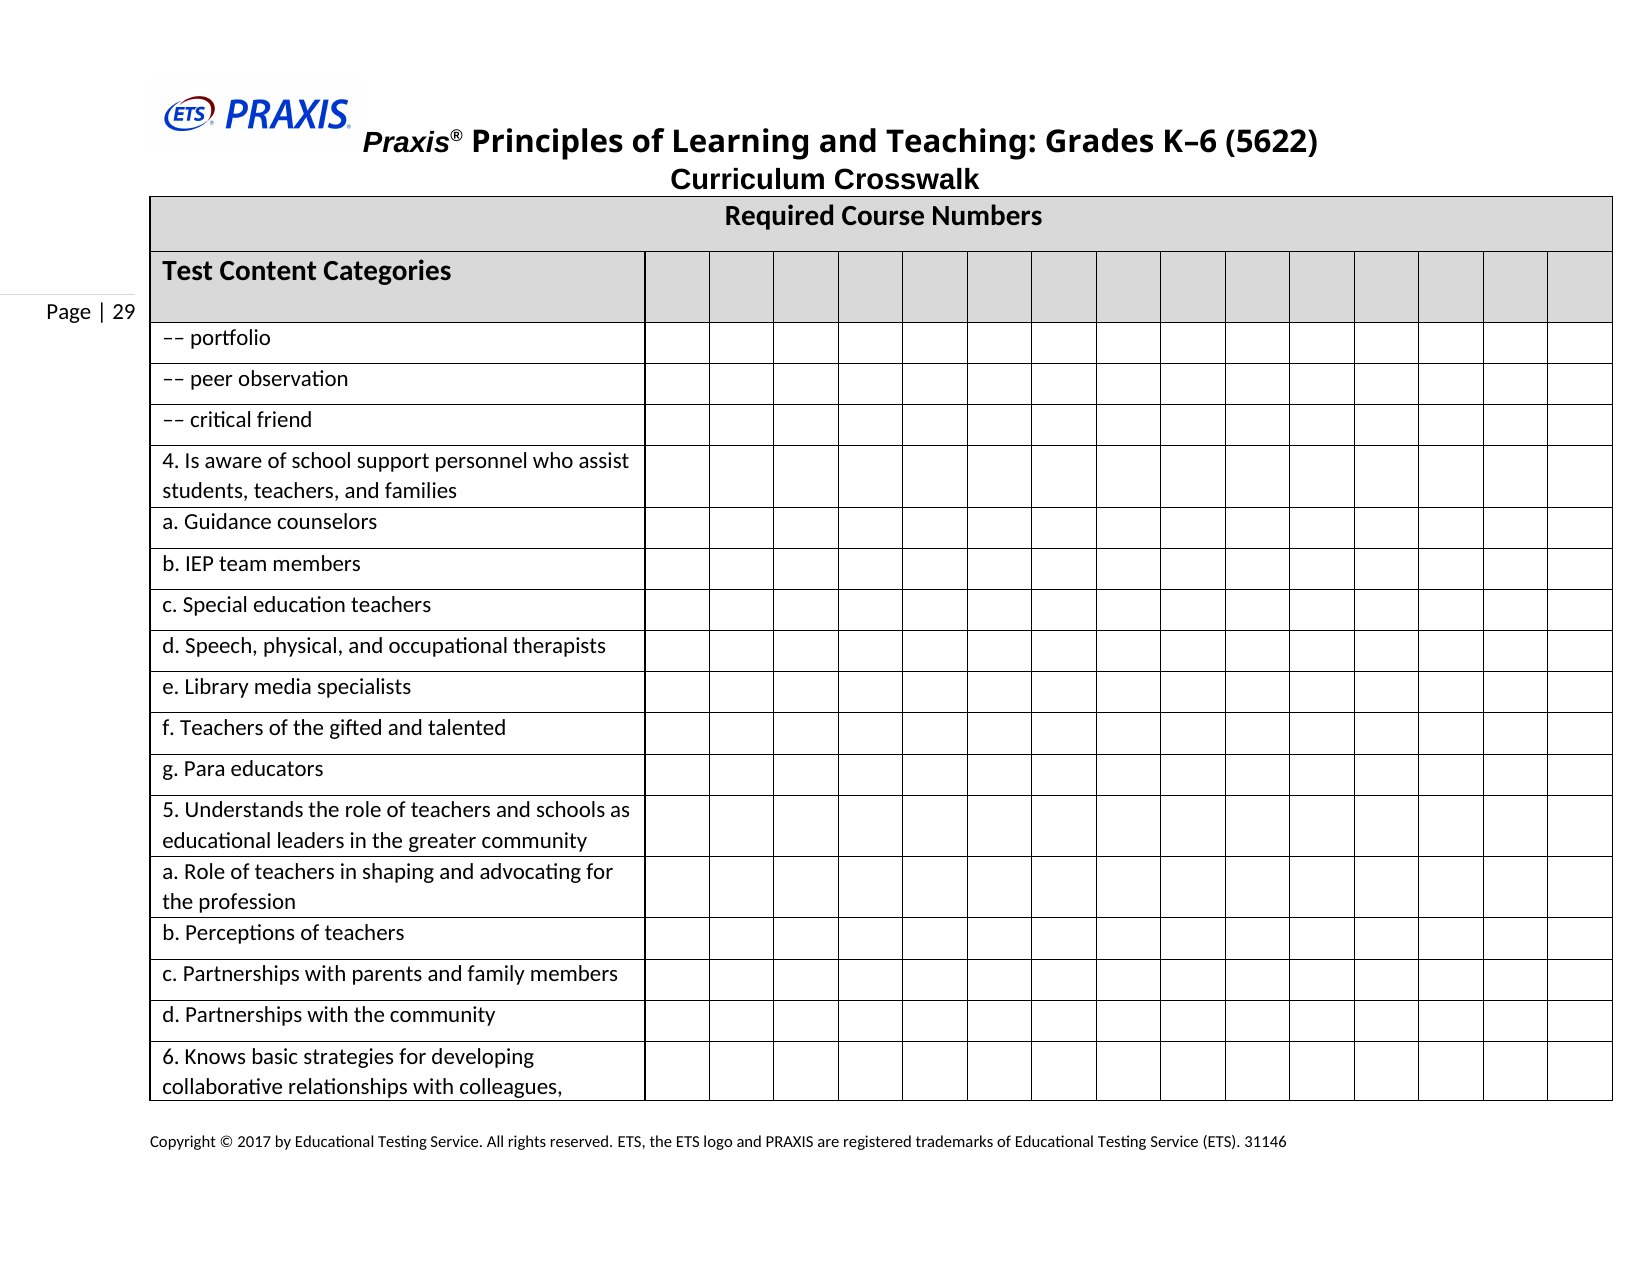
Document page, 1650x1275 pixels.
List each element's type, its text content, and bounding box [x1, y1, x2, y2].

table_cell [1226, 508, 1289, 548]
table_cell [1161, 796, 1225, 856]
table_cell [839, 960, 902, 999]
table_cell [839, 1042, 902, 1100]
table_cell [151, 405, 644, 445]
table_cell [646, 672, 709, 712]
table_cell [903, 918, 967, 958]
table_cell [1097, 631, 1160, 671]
table_cell [1484, 252, 1547, 322]
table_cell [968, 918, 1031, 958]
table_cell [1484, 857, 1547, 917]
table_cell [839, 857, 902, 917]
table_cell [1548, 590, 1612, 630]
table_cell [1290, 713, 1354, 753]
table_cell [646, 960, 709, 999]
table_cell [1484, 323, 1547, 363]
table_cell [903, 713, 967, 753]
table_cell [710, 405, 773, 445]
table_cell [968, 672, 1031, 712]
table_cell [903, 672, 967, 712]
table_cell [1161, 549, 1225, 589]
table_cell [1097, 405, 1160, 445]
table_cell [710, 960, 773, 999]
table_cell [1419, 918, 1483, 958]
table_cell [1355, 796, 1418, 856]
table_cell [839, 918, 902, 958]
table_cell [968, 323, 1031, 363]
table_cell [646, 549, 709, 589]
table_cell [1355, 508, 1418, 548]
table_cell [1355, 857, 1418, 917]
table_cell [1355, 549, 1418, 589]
picture [150, 75, 363, 153]
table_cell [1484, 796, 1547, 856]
table_cell [1032, 252, 1096, 322]
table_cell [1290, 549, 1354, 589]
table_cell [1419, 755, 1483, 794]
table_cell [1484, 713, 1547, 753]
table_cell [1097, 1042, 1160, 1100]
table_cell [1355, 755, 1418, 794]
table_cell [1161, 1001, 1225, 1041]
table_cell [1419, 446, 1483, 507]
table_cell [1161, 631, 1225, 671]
table_cell [1161, 252, 1225, 322]
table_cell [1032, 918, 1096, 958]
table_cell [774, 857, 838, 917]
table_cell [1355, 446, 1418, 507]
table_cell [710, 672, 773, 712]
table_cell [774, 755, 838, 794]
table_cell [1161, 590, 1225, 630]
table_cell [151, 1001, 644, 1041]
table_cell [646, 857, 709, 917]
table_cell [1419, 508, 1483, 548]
table_cell [1419, 252, 1483, 322]
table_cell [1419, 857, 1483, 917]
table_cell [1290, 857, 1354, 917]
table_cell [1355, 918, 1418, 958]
table_cell [646, 252, 709, 322]
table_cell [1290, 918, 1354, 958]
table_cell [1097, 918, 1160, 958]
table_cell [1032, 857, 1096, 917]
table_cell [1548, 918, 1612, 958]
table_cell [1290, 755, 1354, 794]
table_cell [968, 252, 1031, 322]
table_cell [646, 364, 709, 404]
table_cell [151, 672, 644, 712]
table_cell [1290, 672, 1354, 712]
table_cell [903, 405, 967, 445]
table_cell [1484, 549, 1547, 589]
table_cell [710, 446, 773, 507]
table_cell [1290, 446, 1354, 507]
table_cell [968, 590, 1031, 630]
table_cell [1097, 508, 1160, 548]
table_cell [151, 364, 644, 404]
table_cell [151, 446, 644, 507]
table_cell [1097, 252, 1160, 322]
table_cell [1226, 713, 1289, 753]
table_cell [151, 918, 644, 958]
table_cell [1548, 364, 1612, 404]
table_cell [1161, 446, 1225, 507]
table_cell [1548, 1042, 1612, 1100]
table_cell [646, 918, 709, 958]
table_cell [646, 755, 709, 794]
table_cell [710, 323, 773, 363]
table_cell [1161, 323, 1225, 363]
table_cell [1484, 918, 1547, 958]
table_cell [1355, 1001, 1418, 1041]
table_header Required Course Numbers [151, 197, 1612, 251]
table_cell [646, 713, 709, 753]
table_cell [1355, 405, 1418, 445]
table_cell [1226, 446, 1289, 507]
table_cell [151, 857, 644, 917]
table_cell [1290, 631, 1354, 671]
table_cell [903, 252, 967, 322]
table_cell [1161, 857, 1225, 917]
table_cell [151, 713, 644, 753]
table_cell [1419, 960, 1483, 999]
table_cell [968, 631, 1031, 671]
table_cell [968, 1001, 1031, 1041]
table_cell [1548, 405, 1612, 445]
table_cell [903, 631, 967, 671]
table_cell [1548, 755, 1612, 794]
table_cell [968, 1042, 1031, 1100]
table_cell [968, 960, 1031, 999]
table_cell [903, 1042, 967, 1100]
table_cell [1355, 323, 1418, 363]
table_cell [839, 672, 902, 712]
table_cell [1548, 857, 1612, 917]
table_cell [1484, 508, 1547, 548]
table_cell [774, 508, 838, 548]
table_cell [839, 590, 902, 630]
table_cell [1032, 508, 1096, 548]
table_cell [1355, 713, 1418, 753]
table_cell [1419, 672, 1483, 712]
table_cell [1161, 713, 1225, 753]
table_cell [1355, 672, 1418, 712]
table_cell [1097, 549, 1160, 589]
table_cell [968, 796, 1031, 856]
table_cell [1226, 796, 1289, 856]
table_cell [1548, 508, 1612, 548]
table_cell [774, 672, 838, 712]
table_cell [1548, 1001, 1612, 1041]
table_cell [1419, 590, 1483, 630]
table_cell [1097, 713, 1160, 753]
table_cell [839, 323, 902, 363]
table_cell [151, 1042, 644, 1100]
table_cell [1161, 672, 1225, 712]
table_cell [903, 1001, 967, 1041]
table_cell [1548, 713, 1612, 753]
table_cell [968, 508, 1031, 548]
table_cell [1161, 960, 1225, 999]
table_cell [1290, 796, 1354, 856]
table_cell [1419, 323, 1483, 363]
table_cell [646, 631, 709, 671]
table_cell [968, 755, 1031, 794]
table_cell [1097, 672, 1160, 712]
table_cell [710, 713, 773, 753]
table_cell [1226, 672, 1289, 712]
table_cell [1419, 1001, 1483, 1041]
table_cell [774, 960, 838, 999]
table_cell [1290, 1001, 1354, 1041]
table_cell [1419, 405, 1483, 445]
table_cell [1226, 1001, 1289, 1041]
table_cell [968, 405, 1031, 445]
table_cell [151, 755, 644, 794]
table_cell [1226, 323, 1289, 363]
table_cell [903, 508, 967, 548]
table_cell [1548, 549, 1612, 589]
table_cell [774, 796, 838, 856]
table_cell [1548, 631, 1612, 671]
table_cell [1548, 252, 1612, 322]
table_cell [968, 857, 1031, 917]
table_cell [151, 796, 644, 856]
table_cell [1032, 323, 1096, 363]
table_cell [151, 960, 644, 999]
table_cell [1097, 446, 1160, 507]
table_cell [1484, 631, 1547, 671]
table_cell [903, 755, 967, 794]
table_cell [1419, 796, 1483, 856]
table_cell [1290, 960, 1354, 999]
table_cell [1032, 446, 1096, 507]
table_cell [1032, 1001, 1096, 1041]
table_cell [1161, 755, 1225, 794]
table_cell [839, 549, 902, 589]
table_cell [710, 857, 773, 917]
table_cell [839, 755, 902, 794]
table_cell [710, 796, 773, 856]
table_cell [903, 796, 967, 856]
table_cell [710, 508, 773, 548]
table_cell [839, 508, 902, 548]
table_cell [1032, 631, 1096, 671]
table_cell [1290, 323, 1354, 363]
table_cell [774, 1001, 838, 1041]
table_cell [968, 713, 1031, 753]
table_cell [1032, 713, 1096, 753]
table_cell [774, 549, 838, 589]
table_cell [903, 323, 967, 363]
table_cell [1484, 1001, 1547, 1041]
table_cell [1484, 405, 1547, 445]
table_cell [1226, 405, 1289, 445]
table_cell [1226, 252, 1289, 322]
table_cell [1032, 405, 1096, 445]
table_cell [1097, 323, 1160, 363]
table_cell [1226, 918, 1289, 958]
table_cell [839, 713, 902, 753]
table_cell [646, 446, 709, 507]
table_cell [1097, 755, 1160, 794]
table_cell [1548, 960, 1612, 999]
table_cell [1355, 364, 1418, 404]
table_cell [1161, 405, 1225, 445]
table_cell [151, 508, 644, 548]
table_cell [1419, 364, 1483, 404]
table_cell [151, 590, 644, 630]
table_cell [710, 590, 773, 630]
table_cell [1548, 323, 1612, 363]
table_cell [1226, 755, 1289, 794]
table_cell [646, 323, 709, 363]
table_cell [774, 252, 838, 322]
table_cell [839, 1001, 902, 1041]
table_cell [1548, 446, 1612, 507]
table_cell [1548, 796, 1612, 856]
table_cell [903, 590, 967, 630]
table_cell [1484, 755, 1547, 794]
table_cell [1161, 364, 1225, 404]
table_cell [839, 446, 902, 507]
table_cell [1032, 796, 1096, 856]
table_cell Test Content Categories [151, 252, 644, 322]
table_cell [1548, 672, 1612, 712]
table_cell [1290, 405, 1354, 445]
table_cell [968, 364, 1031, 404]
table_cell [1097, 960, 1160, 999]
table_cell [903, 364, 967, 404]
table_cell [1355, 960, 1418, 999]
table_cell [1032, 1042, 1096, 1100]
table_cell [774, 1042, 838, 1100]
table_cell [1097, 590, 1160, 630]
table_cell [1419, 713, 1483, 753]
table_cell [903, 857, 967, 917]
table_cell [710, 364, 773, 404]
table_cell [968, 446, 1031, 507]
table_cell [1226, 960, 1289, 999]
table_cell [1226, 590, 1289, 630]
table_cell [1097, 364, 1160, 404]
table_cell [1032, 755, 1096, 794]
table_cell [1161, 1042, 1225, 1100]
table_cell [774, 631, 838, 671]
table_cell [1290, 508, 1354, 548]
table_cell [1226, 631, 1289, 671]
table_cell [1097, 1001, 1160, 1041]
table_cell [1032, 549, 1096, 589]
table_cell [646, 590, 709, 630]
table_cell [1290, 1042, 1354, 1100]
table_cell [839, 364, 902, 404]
table_cell [710, 252, 773, 322]
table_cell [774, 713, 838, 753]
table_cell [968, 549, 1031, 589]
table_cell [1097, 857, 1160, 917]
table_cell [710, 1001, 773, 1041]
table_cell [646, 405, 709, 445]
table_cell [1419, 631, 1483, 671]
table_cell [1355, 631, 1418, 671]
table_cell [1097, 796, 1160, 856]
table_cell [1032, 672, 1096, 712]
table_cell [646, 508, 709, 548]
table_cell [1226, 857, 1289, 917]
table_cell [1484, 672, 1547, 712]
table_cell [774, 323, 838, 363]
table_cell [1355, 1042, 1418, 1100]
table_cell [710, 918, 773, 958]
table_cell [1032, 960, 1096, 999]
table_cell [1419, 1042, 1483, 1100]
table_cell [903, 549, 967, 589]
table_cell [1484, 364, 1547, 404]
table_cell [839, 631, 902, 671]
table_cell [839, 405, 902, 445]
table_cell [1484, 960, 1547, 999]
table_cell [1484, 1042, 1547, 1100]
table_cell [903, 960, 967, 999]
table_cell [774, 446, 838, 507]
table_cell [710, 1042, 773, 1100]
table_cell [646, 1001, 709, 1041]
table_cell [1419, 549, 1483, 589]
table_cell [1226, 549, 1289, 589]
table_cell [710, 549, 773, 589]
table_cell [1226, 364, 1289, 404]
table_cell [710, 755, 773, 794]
table_cell [1355, 252, 1418, 322]
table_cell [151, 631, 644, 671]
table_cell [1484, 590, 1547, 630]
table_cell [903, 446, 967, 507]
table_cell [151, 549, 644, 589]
table_cell [1290, 252, 1354, 322]
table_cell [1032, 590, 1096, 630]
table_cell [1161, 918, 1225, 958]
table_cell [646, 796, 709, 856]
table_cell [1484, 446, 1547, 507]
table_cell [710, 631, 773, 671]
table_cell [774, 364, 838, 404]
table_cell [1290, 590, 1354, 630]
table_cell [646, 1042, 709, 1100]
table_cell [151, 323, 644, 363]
table_cell [839, 252, 902, 322]
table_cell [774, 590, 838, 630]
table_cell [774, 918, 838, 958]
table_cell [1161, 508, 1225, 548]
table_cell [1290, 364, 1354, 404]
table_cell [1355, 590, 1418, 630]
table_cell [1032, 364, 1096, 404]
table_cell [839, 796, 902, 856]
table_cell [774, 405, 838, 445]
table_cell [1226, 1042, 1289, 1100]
